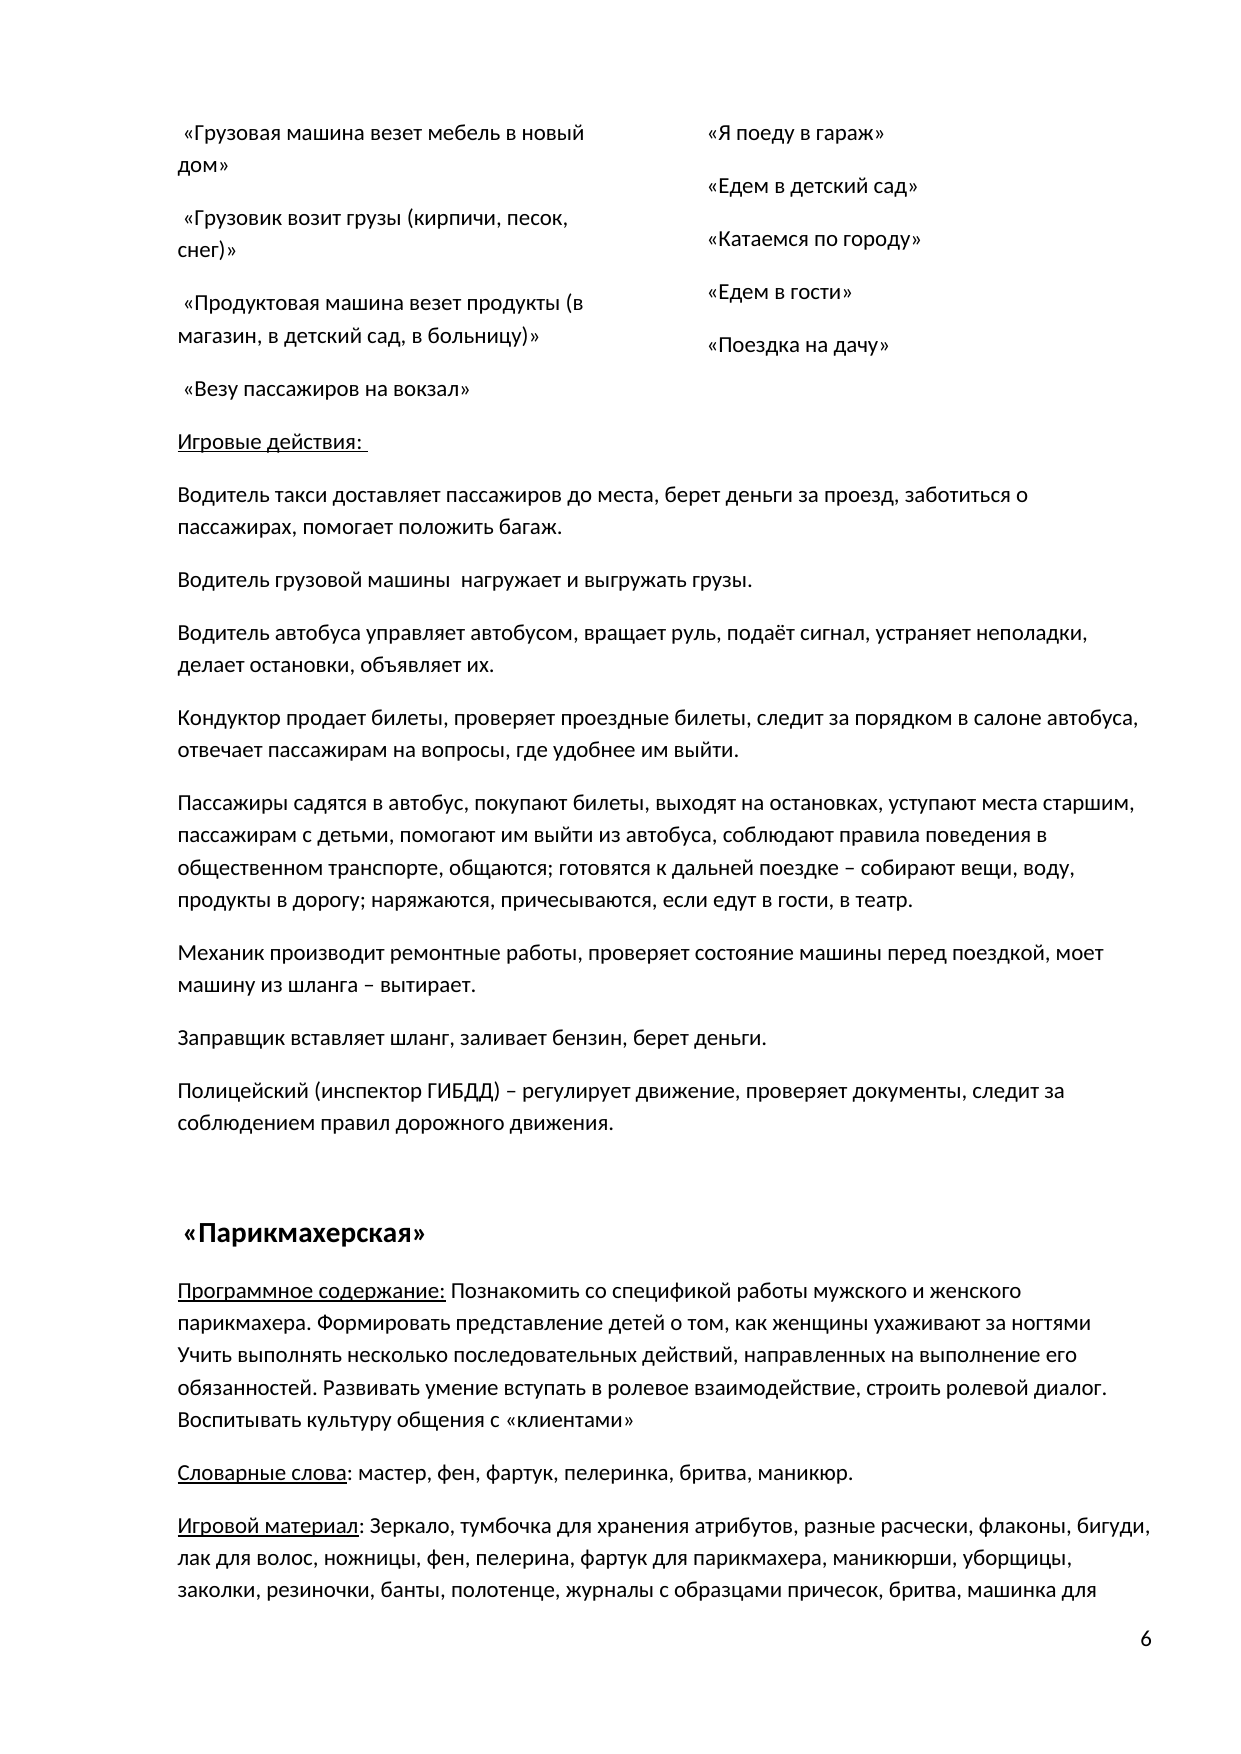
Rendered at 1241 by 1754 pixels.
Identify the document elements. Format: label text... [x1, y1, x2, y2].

text Водитель автобуса управляет автобусом, вращает руль, подаёт сигнал, устраняет неполадки, делает остановки, объявляет их. [177, 618, 1152, 678]
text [177, 1511, 1152, 1603]
text Водитель грузовой машины нагружает и выгружать грузы. [177, 565, 1152, 593]
text «Я поеду в гараж» [701, 118, 1152, 146]
text «Грузовая машина везет мебель в новый дом» [177, 118, 627, 178]
text «Поездка на дачу» [701, 330, 1152, 358]
text «Едем в детский сад» [701, 171, 1152, 199]
text «Парикмахерская» [177, 1214, 1152, 1250]
text Программное содержание: Познакомить со спецификой работы мужского и женского парикмахера. Формировать представление детей о том, как женщины ухаживают за ногтями Учить выполнять несколько последовательных действий, направленных на выполнение его обязанностей. Развивать умение вступать в ролевое взаимодействие, строить ролевой диалог. Воспитывать культуру общения с «клиентами» [177, 1276, 1152, 1433]
text Заправщик вставляет шланг, заливает бензин, берет деньги. [177, 1023, 1152, 1051]
text Механик производит ремонтные работы, проверяет состояние машины перед поездкой, моет машину из шланга – вытирает. [177, 938, 1152, 998]
text Словарные слова: мастер, фен, фартук, пелеринка, бритва, маникюр. [177, 1458, 1152, 1486]
text Полицейский (инспектор ГИБДД) – регулирует движение, проверяет документы, следит за соблюдением правил дорожного движения. [177, 1076, 1152, 1136]
text «Едем в гости» [701, 277, 1152, 305]
text Кондуктор продает билеты, проверяет проездные билеты, следит за порядком в салоне автобуса, отвечает пассажирам на вопросы, где удобнее им выйти. [177, 703, 1152, 763]
text «Грузовик возит грузы (кирпичи, песок, снег)» [177, 203, 627, 263]
text «Везу пассажиров на вокзал» [177, 374, 627, 402]
text Водитель такси доставляет пассажиров до места, берет деньги за проезд, заботиться о пассажирах, помогает положить багаж. [177, 480, 1152, 540]
text «Катаемся по городу» [701, 224, 1152, 252]
text Игровые действия: [177, 427, 1152, 455]
text «Продуктовая машина везет продукты (в магазин, в детский сад, в больницу)» [177, 288, 627, 349]
text Пассажиры садятся в автобус, покупают билеты, выходят на остановках, уступают места старшим, пассажирам с детьми, помогают им выйти из автобуса, соблюдают правила поведения в общественном транспорте, общаются; готовятся к дальней поездке – собирают вещи, воду, продукты в дорогу; наряжаются, причесываются, если едут в гости, в театр. [177, 788, 1152, 913]
